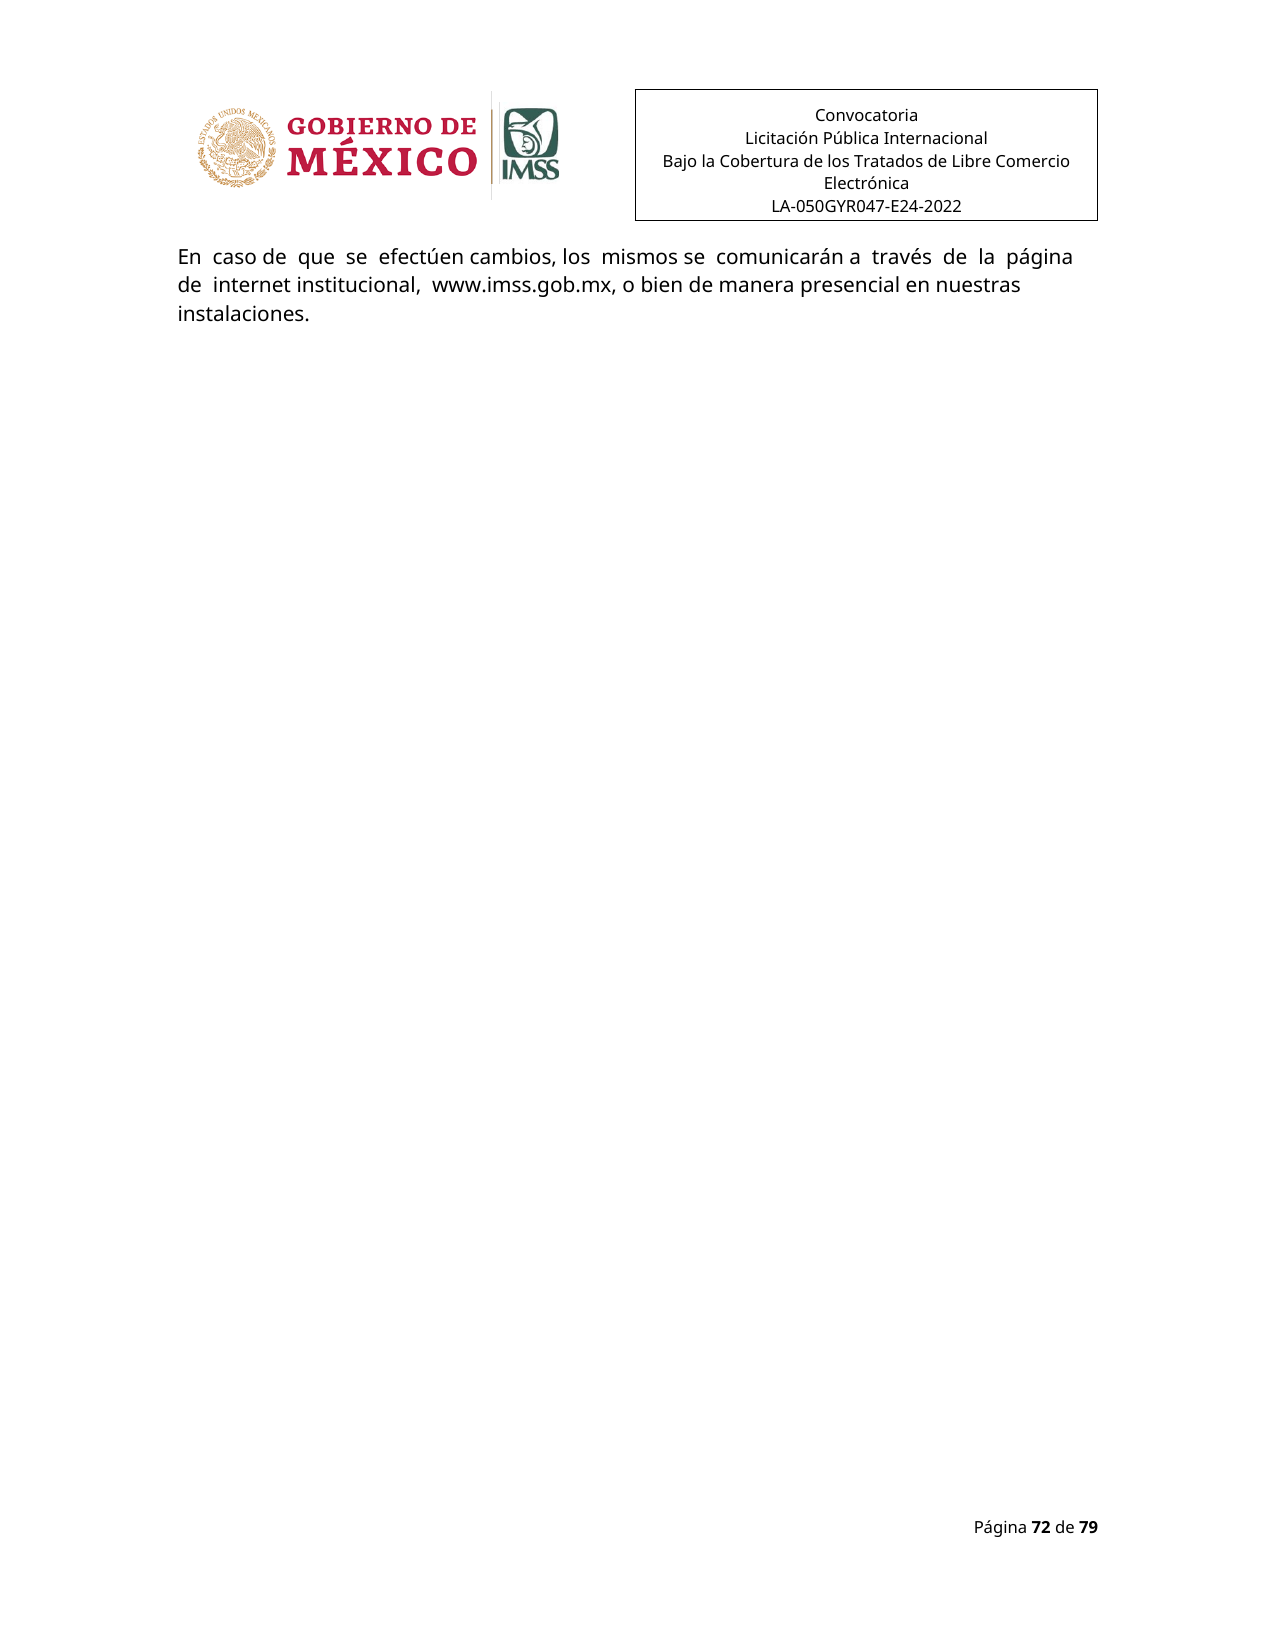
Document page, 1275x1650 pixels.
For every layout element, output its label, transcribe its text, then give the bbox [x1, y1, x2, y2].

text En caso de que se efectúen cambios, los mismos se comunicarán a través de la página de internet institucional, www.imss.gob.mx, o bien de manera presencial en nuestras instalaciones. [177, 242, 1093, 327]
picture [188, 91, 560, 200]
